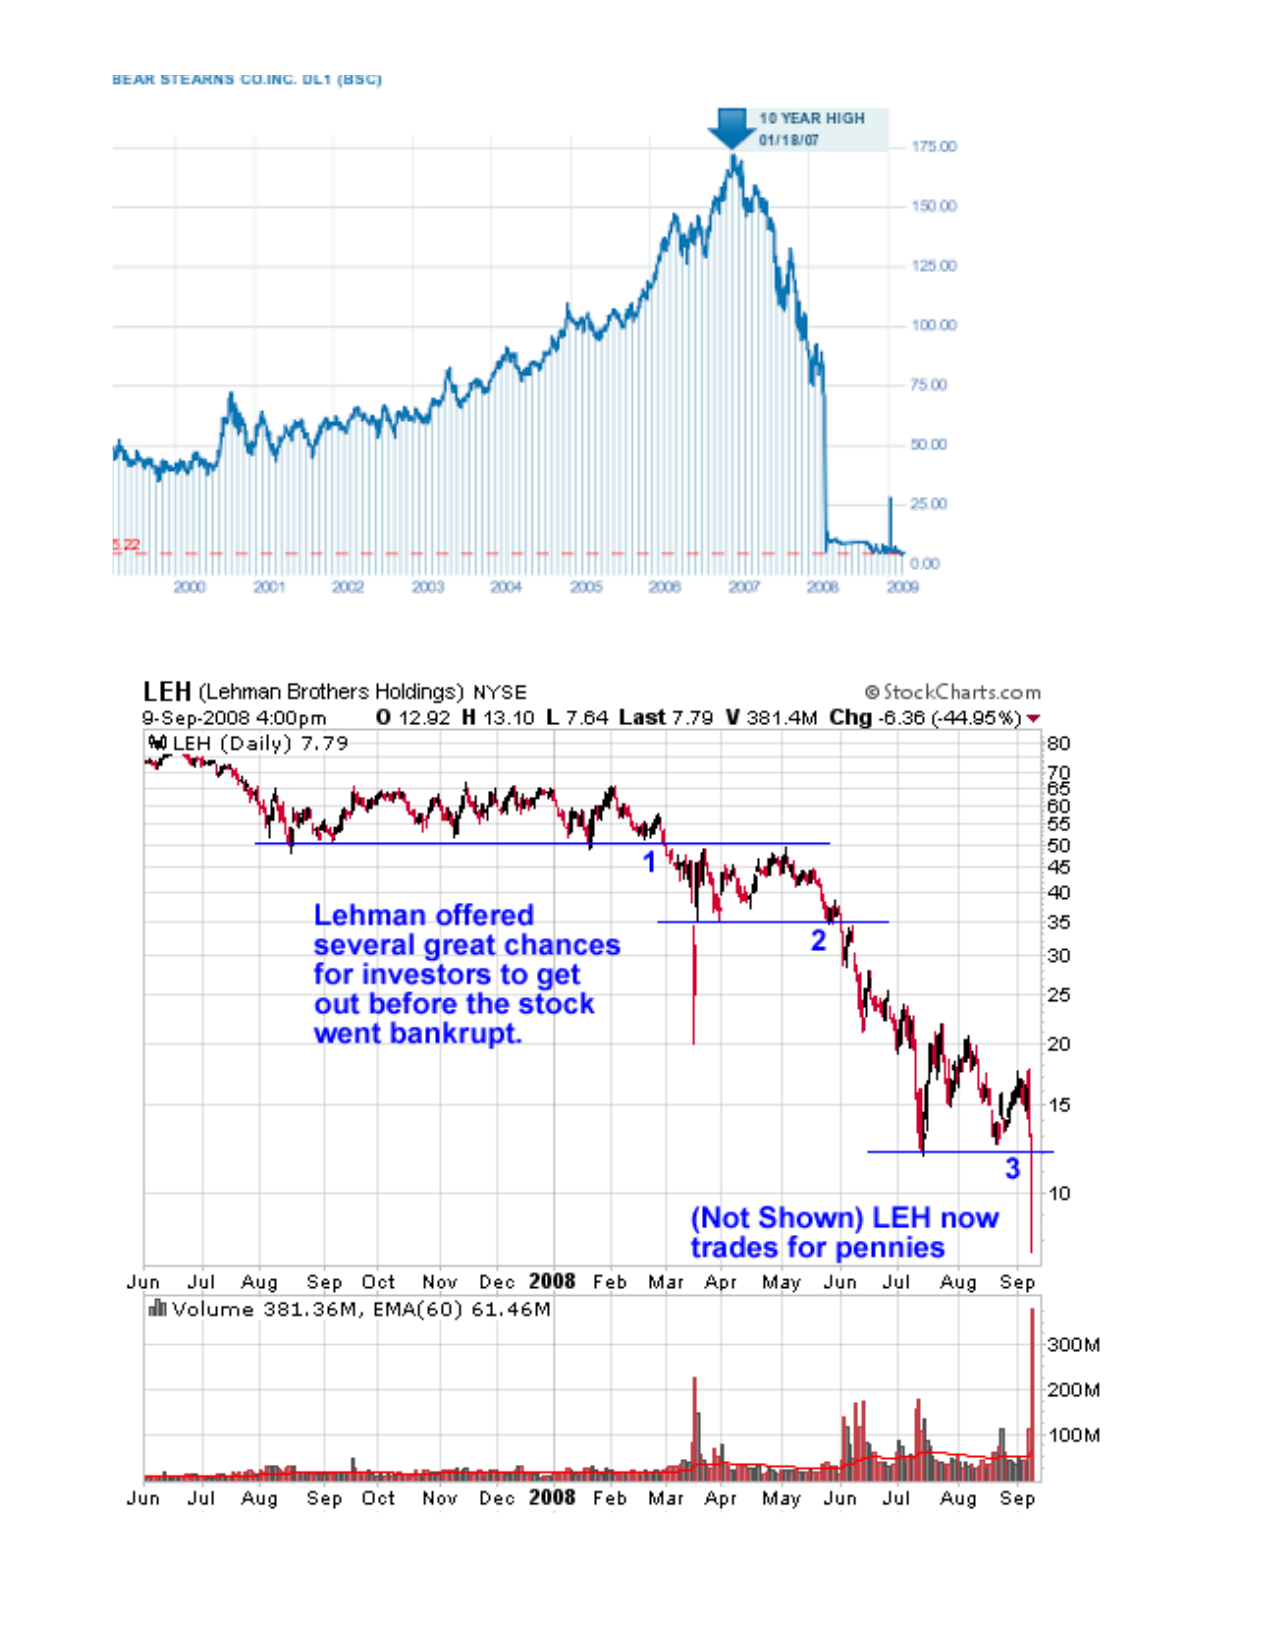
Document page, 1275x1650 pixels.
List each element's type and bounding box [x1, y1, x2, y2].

picture [112, 75, 982, 607]
picture [112, 672, 1133, 1515]
